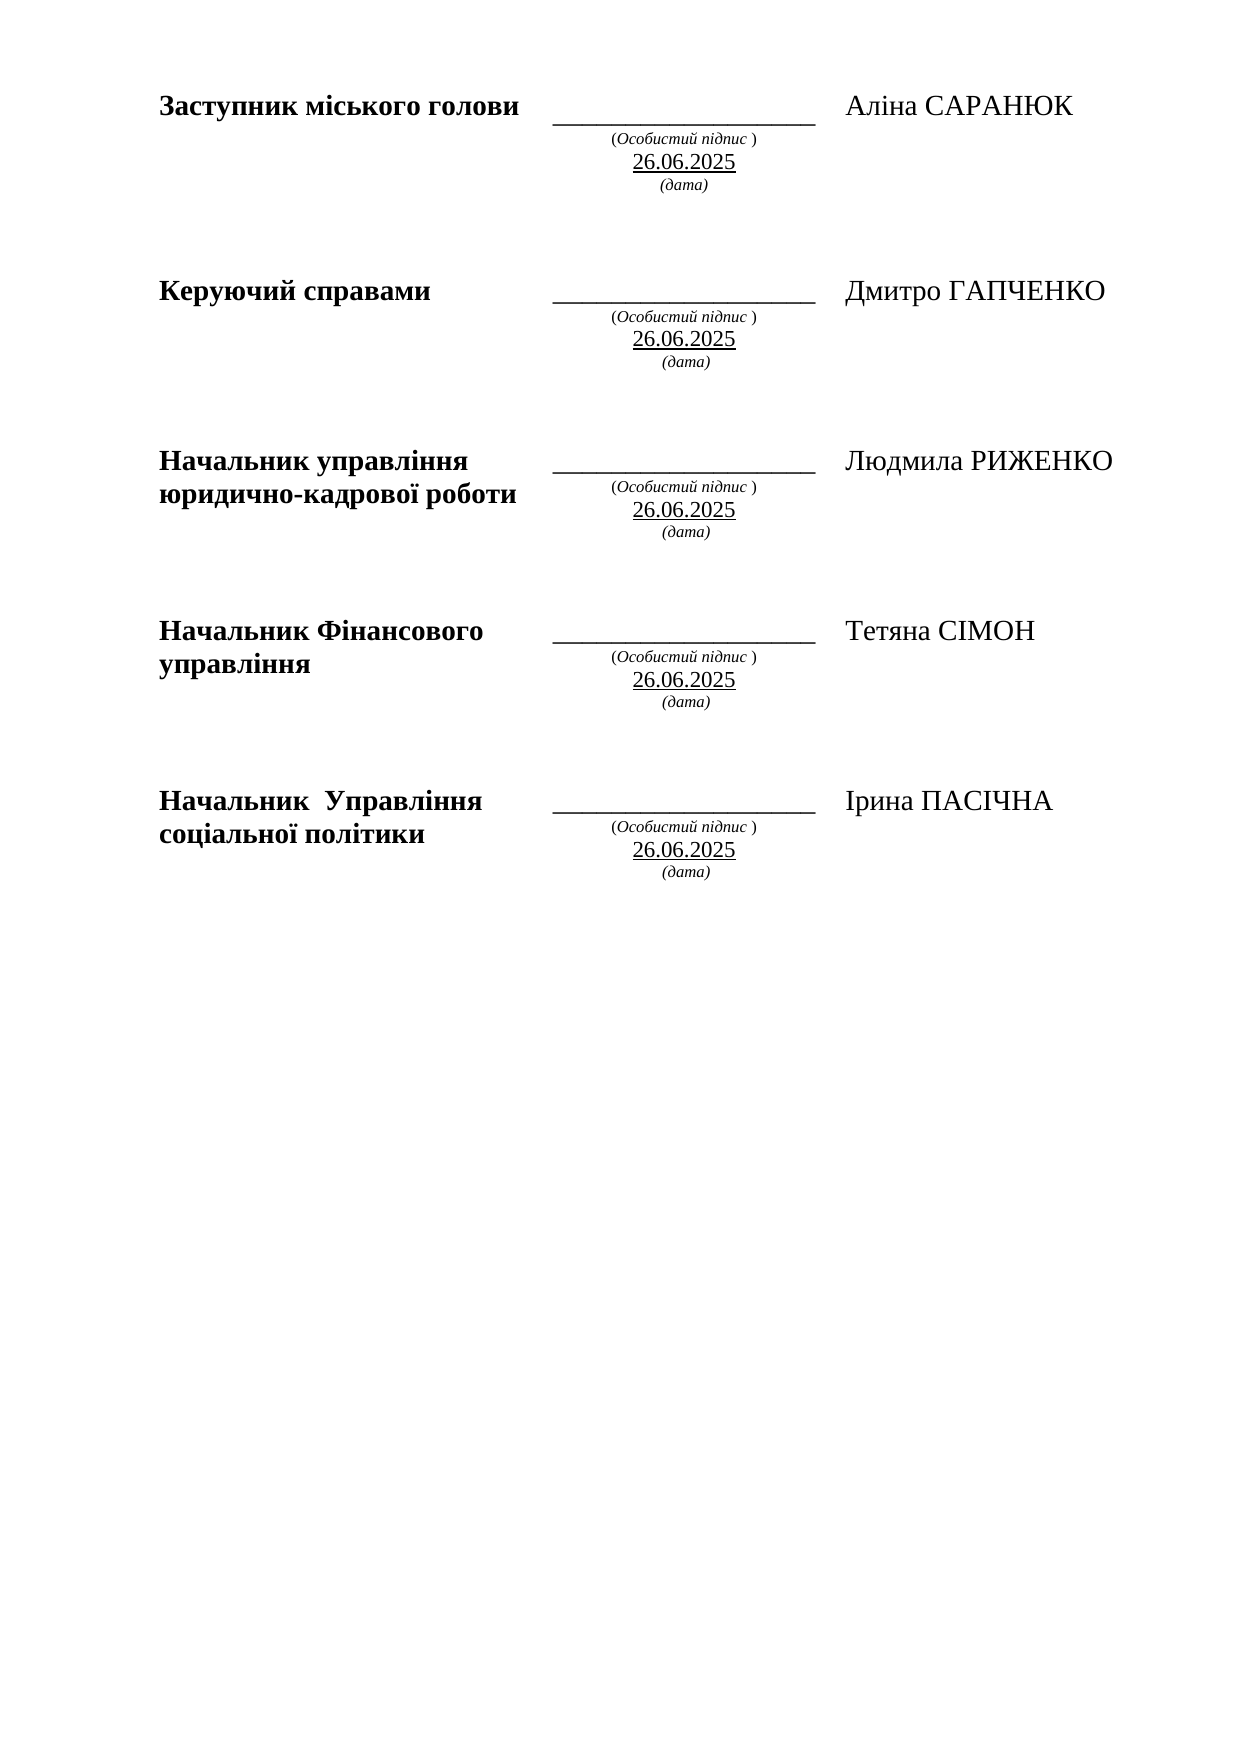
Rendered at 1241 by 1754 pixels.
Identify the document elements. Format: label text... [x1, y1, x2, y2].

table_header __________________ (Особистий підпис ) 26.06.2025 (дата) [534, 89, 834, 239]
table_cell Начальник Фінансового управління [148, 580, 534, 749]
table_cell Людмила РИЖЕНКО [834, 409, 1145, 579]
table_cell __________________ (Особистий підпис ) 26.06.2025 (дата) [534, 580, 834, 749]
table_cell __________________ (Особистий підпис ) 26.06.2025 (дата) [534, 239, 834, 409]
table_cell __________________ (Особистий підпис ) 26.06.2025 (дата) [534, 409, 834, 579]
table_header Заступник міського голови [148, 89, 534, 239]
table_cell Ірина ПАСІЧНА [834, 750, 1145, 915]
table_cell Керуючий справами [148, 239, 534, 409]
table_cell Начальник Управління соціальної політики [148, 750, 534, 915]
table_cell Дмитро ГАПЧЕНКО [834, 239, 1145, 409]
table_cell __________________ (Особистий підпис ) 26.06.2025 (дата) [534, 750, 834, 915]
table_cell Тетяна СІМОН [834, 580, 1145, 749]
table_cell Начальник управління юридично-кадрової роботи [148, 409, 534, 579]
table_header Аліна САРАНЮК [834, 89, 1145, 239]
